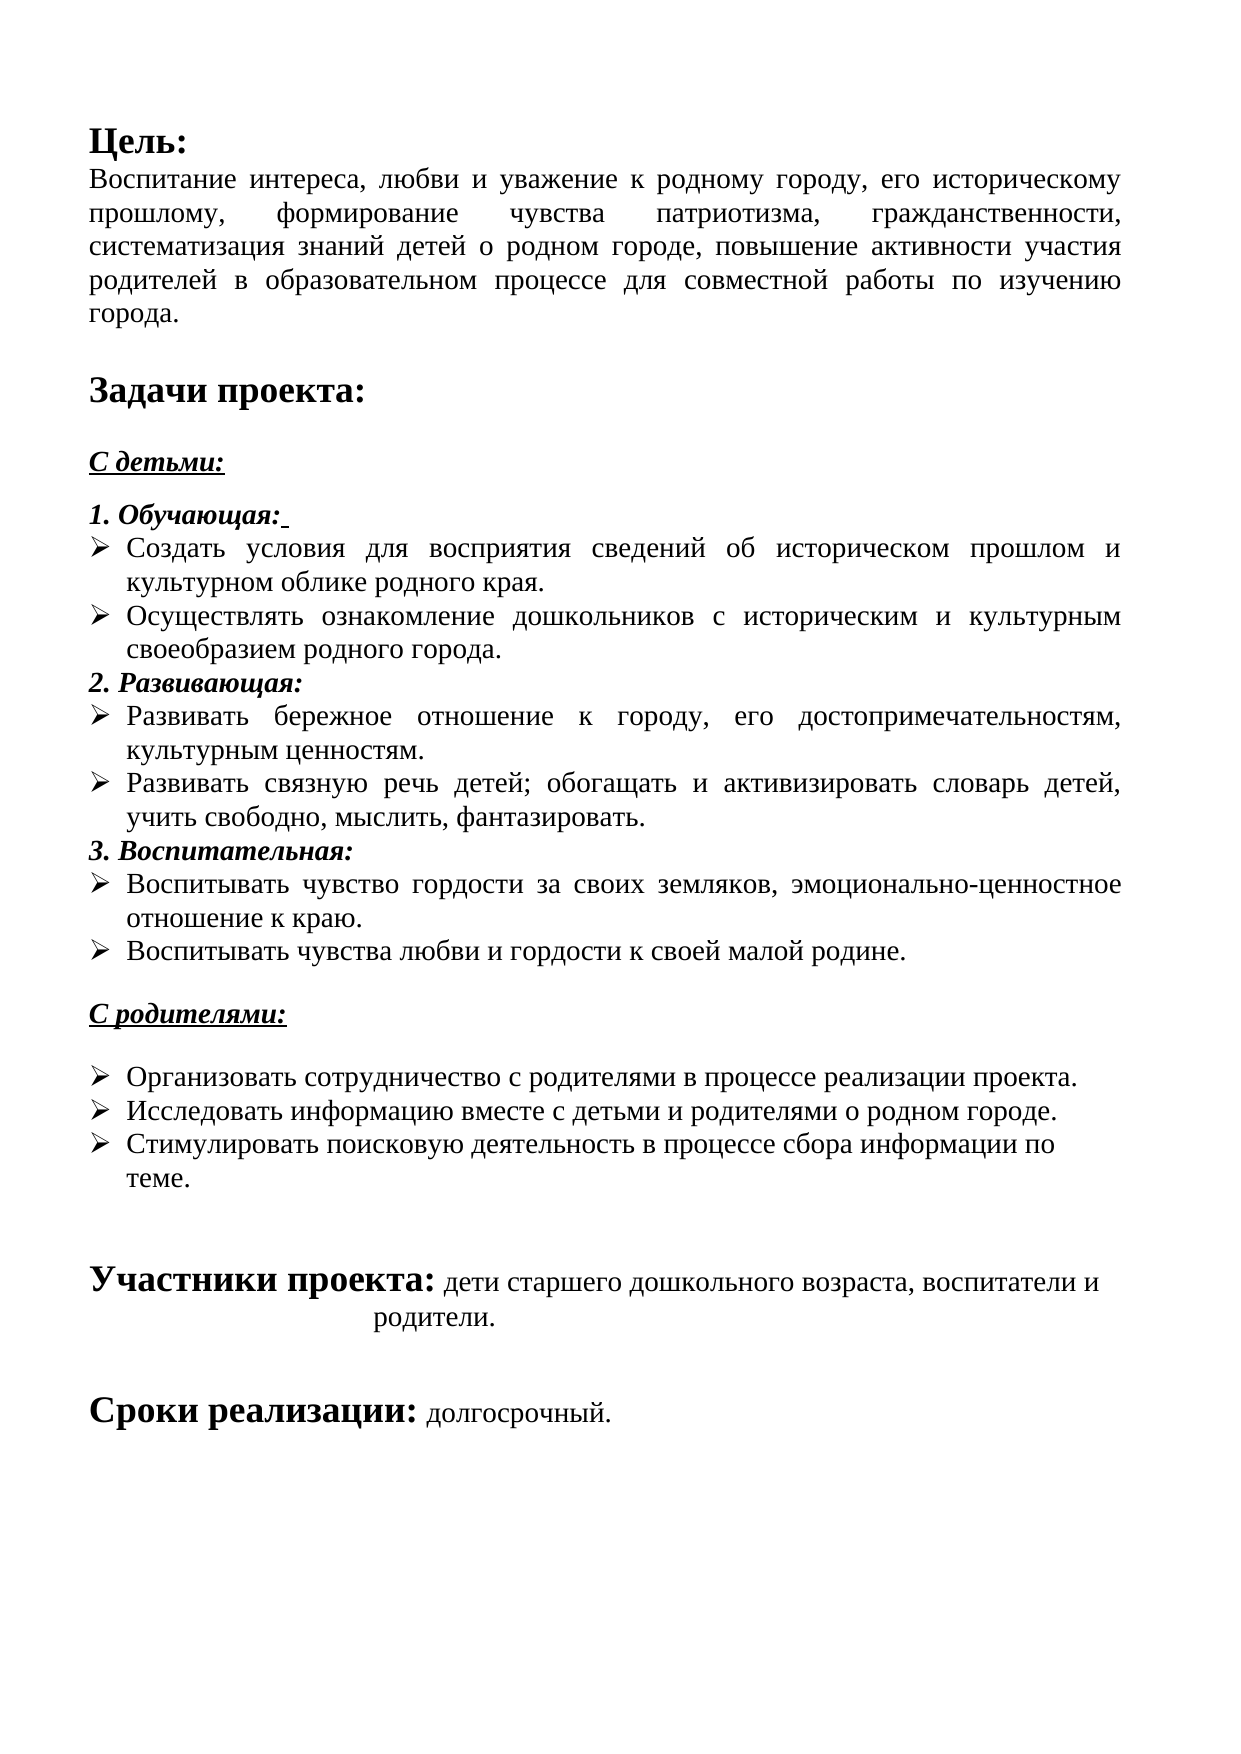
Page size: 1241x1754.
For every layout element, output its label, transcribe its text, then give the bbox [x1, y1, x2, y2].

text Сроки реализации: долгосрочный. [89, 1387, 1122, 1430]
text Участники проекта: дети старшего дошкольного возраста, воспитатели и [89, 1256, 1122, 1299]
list Осуществлять ознакомление дошкольников с историческим и культурным своеобразием родного города. [89, 598, 1122, 665]
list Организовать сотрудничество с родителями в процессе реализации проекта. [89, 1059, 1122, 1093]
text родители. [89, 1299, 1122, 1333]
list Развивать бережное отношение к городу, его достопримечательностям, культурным ценностям. [89, 698, 1122, 766]
list Развивать связную речь детей; обогащать и активизировать словарь детей, учить свободно, мыслить, фантазировать. [89, 766, 1122, 833]
text 2. Развивающая: [89, 665, 1122, 698]
text Задачи проекта: [89, 367, 1122, 411]
text Цель: [89, 118, 1122, 161]
text С родителями: [89, 996, 1122, 1030]
text Воспитание интереса, любви и уважение к родному городу, его историческому прошлому, формирование чувства патриотизма, гражданственности, систематизация знаний детей о родном городе, повышение активности участия родителей в образовательном процессе для совместной работы по изучению города. [89, 161, 1122, 329]
text 1. Обучающая: [89, 497, 1122, 530]
list Воспитывать чувство гордости за своих земляков, эмоционально-ценностное отношение к краю. [89, 866, 1122, 933]
list Исследовать информацию вместе с детьми и родителями о родном городе. [89, 1093, 1122, 1126]
list Создать условия для восприятия сведений об историческом прошлом и культурном облике родного края. [89, 530, 1122, 598]
list Воспитывать чувства любви и гордости к своей малой родине. [89, 933, 1122, 967]
list Стимулировать поисковую деятельность в процессе сбора информации по теме. [89, 1126, 1122, 1193]
text С детьми: [89, 444, 1122, 478]
text 3. Воспитательная: [89, 833, 1122, 866]
